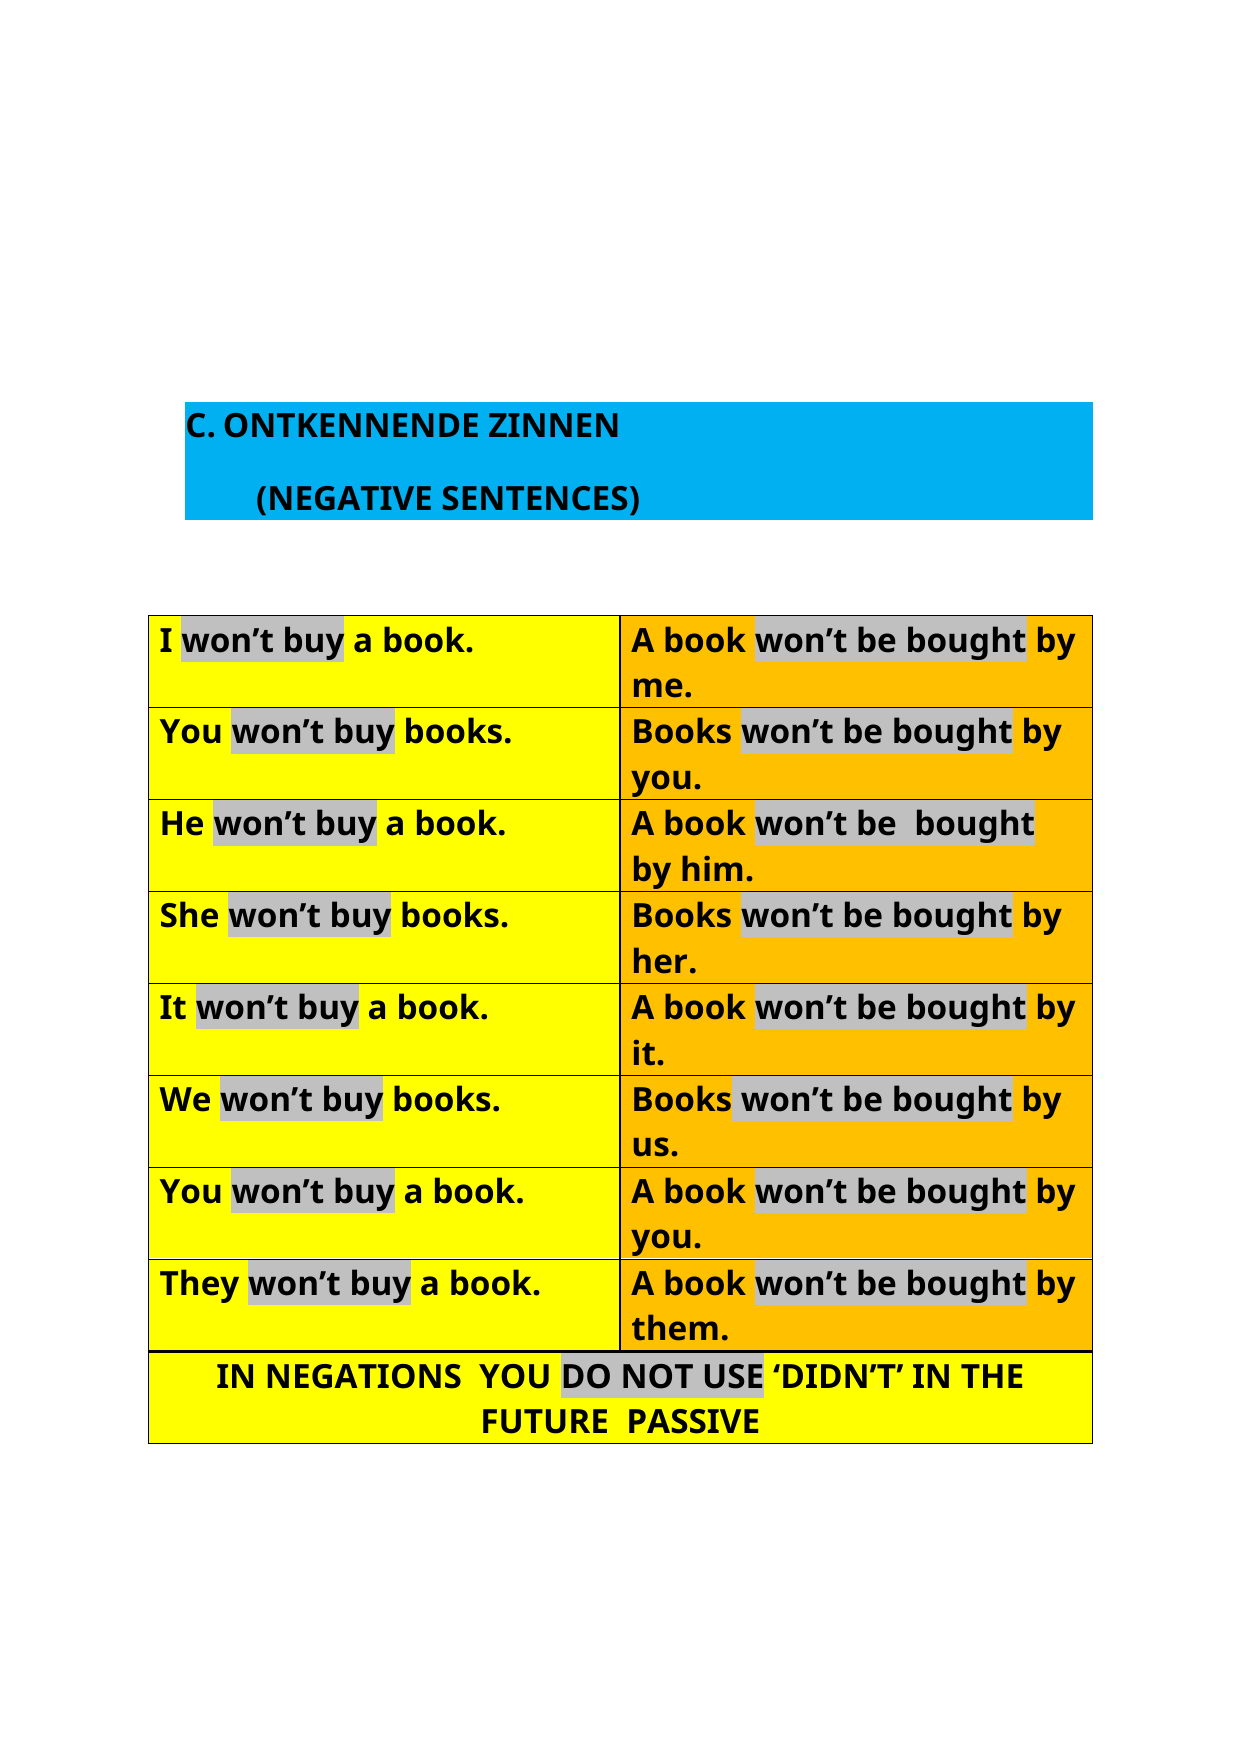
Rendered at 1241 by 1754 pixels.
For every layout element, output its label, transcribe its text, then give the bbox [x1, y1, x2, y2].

text (NEGATIVE SENTENCES) [185, 475, 1093, 520]
table_cell A book won’t be bought by him. [621, 800, 1092, 891]
list ONTKENNENDE ZINNEN [185, 402, 1093, 447]
table_header I won’t buy a book. [149, 616, 619, 707]
table_cell A book won’t be bought by them. [621, 1260, 1092, 1350]
table_cell Books won’t be bought by us. [621, 1076, 1092, 1167]
table_header A book won’t be bought by me. [621, 616, 1092, 707]
table_cell It won’t buy a book. [149, 984, 619, 1075]
table_cell Books won’t be bought by you. [621, 708, 1092, 799]
table_cell They won’t buy a book. [149, 1260, 619, 1350]
table_cell She won’t buy books. [149, 892, 619, 983]
table_header IN NEGATIONS YOU DO NOT USE ‘DIDN’T’ IN THE FUTURE PASSIVE [149, 1353, 1092, 1443]
table_cell We won’t buy books. [149, 1076, 619, 1167]
table_cell You won’t buy a book. [149, 1168, 619, 1258]
table_cell Books won’t be bought by her. [621, 892, 1092, 983]
table_cell You won’t buy books. [149, 708, 619, 799]
table_cell A book won’t be bought by it. [621, 984, 1092, 1075]
table_cell He won’t buy a book. [149, 800, 619, 891]
table_cell A book won’t be bought by you. [621, 1168, 1092, 1258]
